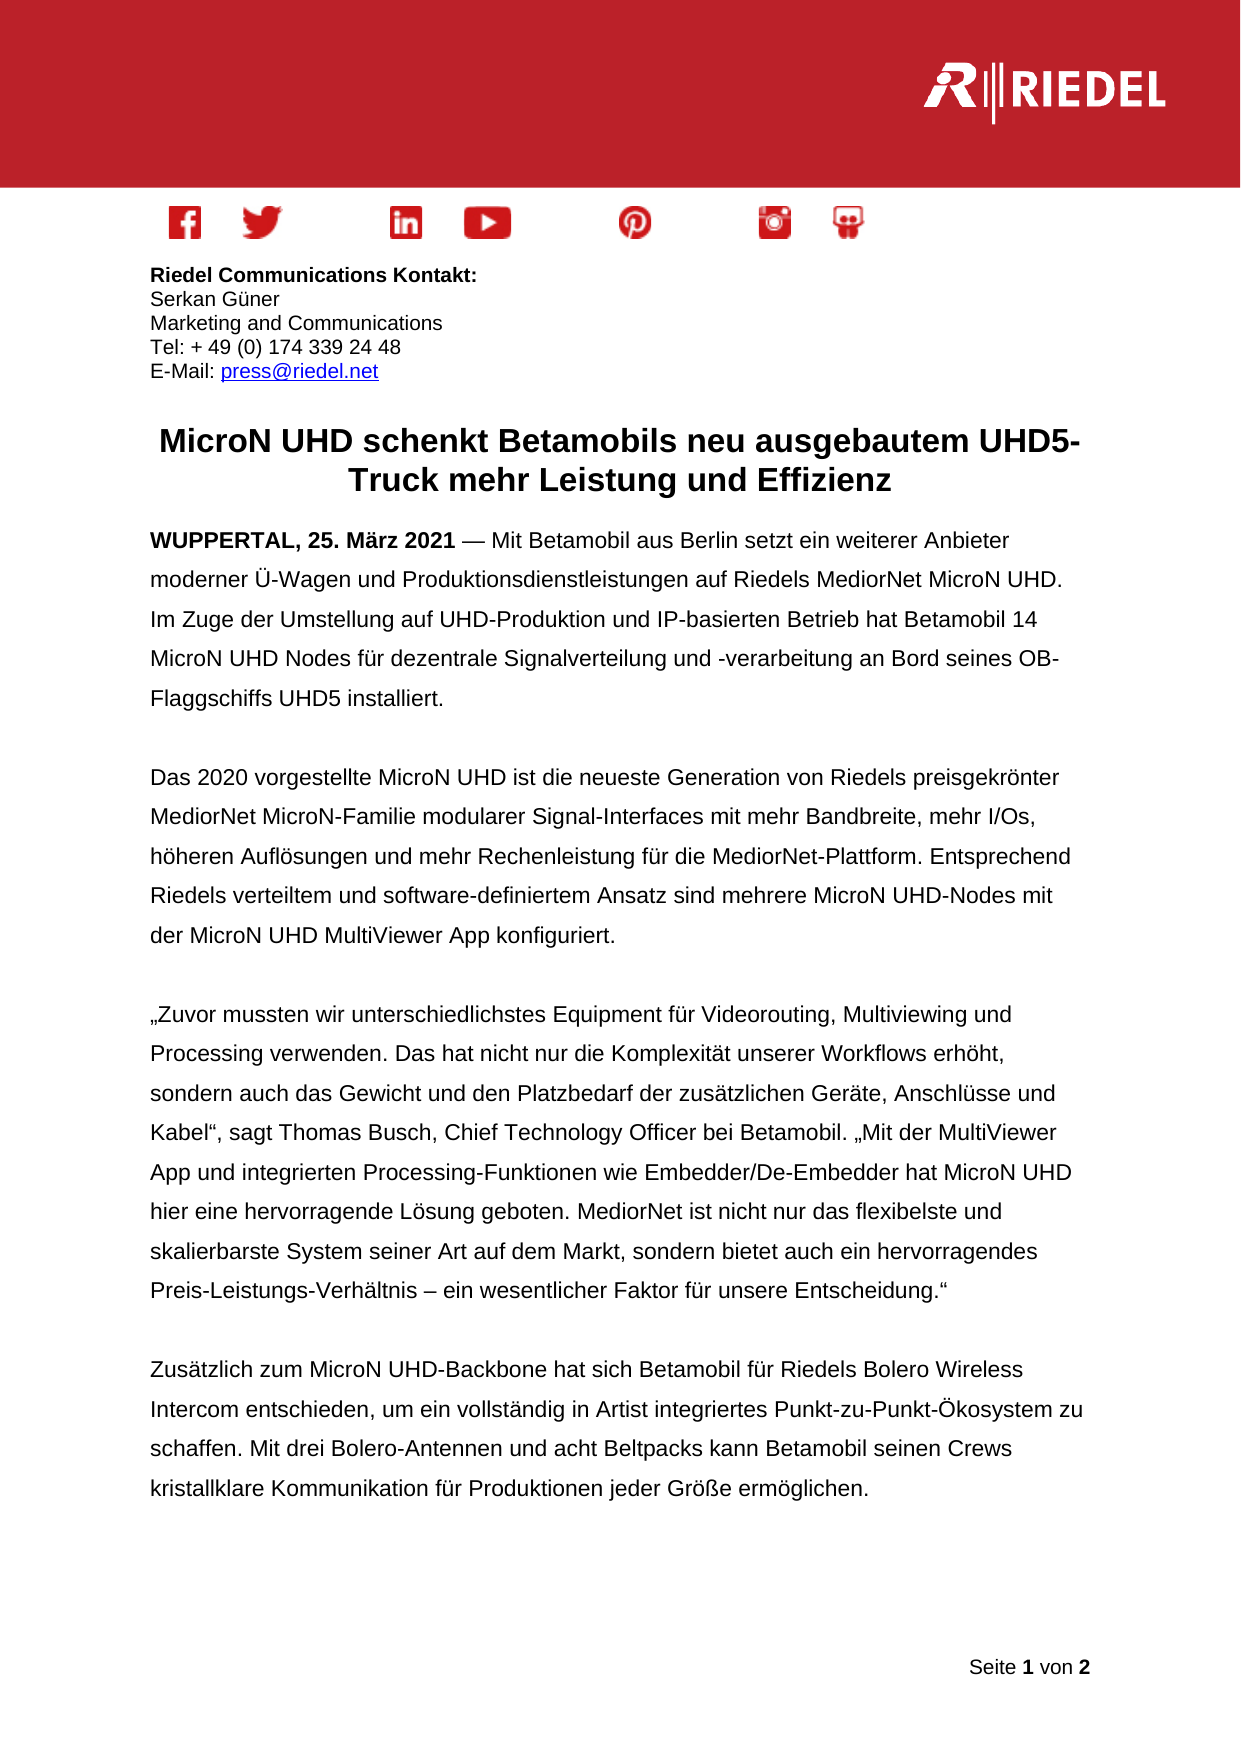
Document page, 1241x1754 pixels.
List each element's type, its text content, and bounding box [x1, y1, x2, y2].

text Zusätzlich zum MicroN UHD-Backbone hat sich Betamobil für Riedels Bolero Wireless Intercom entschieden, um ein vollständig in Artist integriertes Punkt-zu-Punkt-Ökosystem zu schaffen. Mit drei Bolero-Antennen und acht Beltpacks kann Betamobil seinen Crews kristallklare Kommunikation für Produktionen jeder Größe ermöglichen. [150, 1356, 1090, 1501]
text Tel: + 49 (0) 174 339 24 48 [150, 335, 1090, 359]
text MicroN UHD schenkt Betamobils neu ausgebautem UHD5-Truck mehr Leistung und Effizienz [150, 421, 1090, 527]
text Das 2020 vorgestellte MicroN UHD ist die neueste Generation von Riedels preisgekrönter MediorNet MicroN-Familie modularer Signal-Interfaces mit mehr Bandbreite, mehr I/Os, höheren Auflösungen und mehr Rechenleistung für die MediorNet-Plattform. Entsprechend Riedels verteiltem und software-definiertem Ansatz sind mehrere MicroN UHD-Nodes mit der MicroN UHD MultiViewer App konfiguriert. [150, 764, 1090, 948]
text Riedel Communications Kontakt: [150, 263, 1090, 287]
picture [923, 62, 1166, 125]
text Serkan Güner [150, 287, 1090, 311]
text Marketing and Communications [150, 311, 1090, 335]
text „Zuvor mussten wir unterschiedlichstes Equipment für Videorouting, Multiviewing und Processing verwenden. Das hat nicht nur die Komplexität unserer Workflows erhöht, sondern auch das Gewicht und den Platzbedarf der zusätzlichen Geräte, Anschlüsse und Kabel“, sagt Thomas Busch, Chief Technology Officer bei Betamobil. „Mit der MultiViewer App und integrierten Processing-Funktionen wie Embedder/De-Embedder hat MicroN UHD hier eine hervorragende Lösung geboten. MediorNet ist nicht nur das flexibelste und skalierbarste System seiner Art auf dem Markt, sondern bietet auch ein hervorragendes Preis-Leistungs-Verhältnis – ein wesentlicher Faktor für unsere Entscheidung.“ [150, 1001, 1090, 1303]
text E-Mail: press@riedel.net [150, 359, 1090, 383]
text WUPPERTAL, 25. März 2021 — Mit Betamobil aus Berlin setzt ein weiterer Anbieter moderner Ü-Wagen und Produktionsdienstleistungen auf Riedels MediorNet MicroN UHD. Im Zuge der Umstellung auf UHD-Produktion und IP-basierten Betrieb hat Betamobil 14 MicroN UHD Nodes für dezentrale Signalverteilung und -verarbeitung an Bord seines OB-Flaggschiffs UHD5 installiert. [150, 527, 1090, 711]
